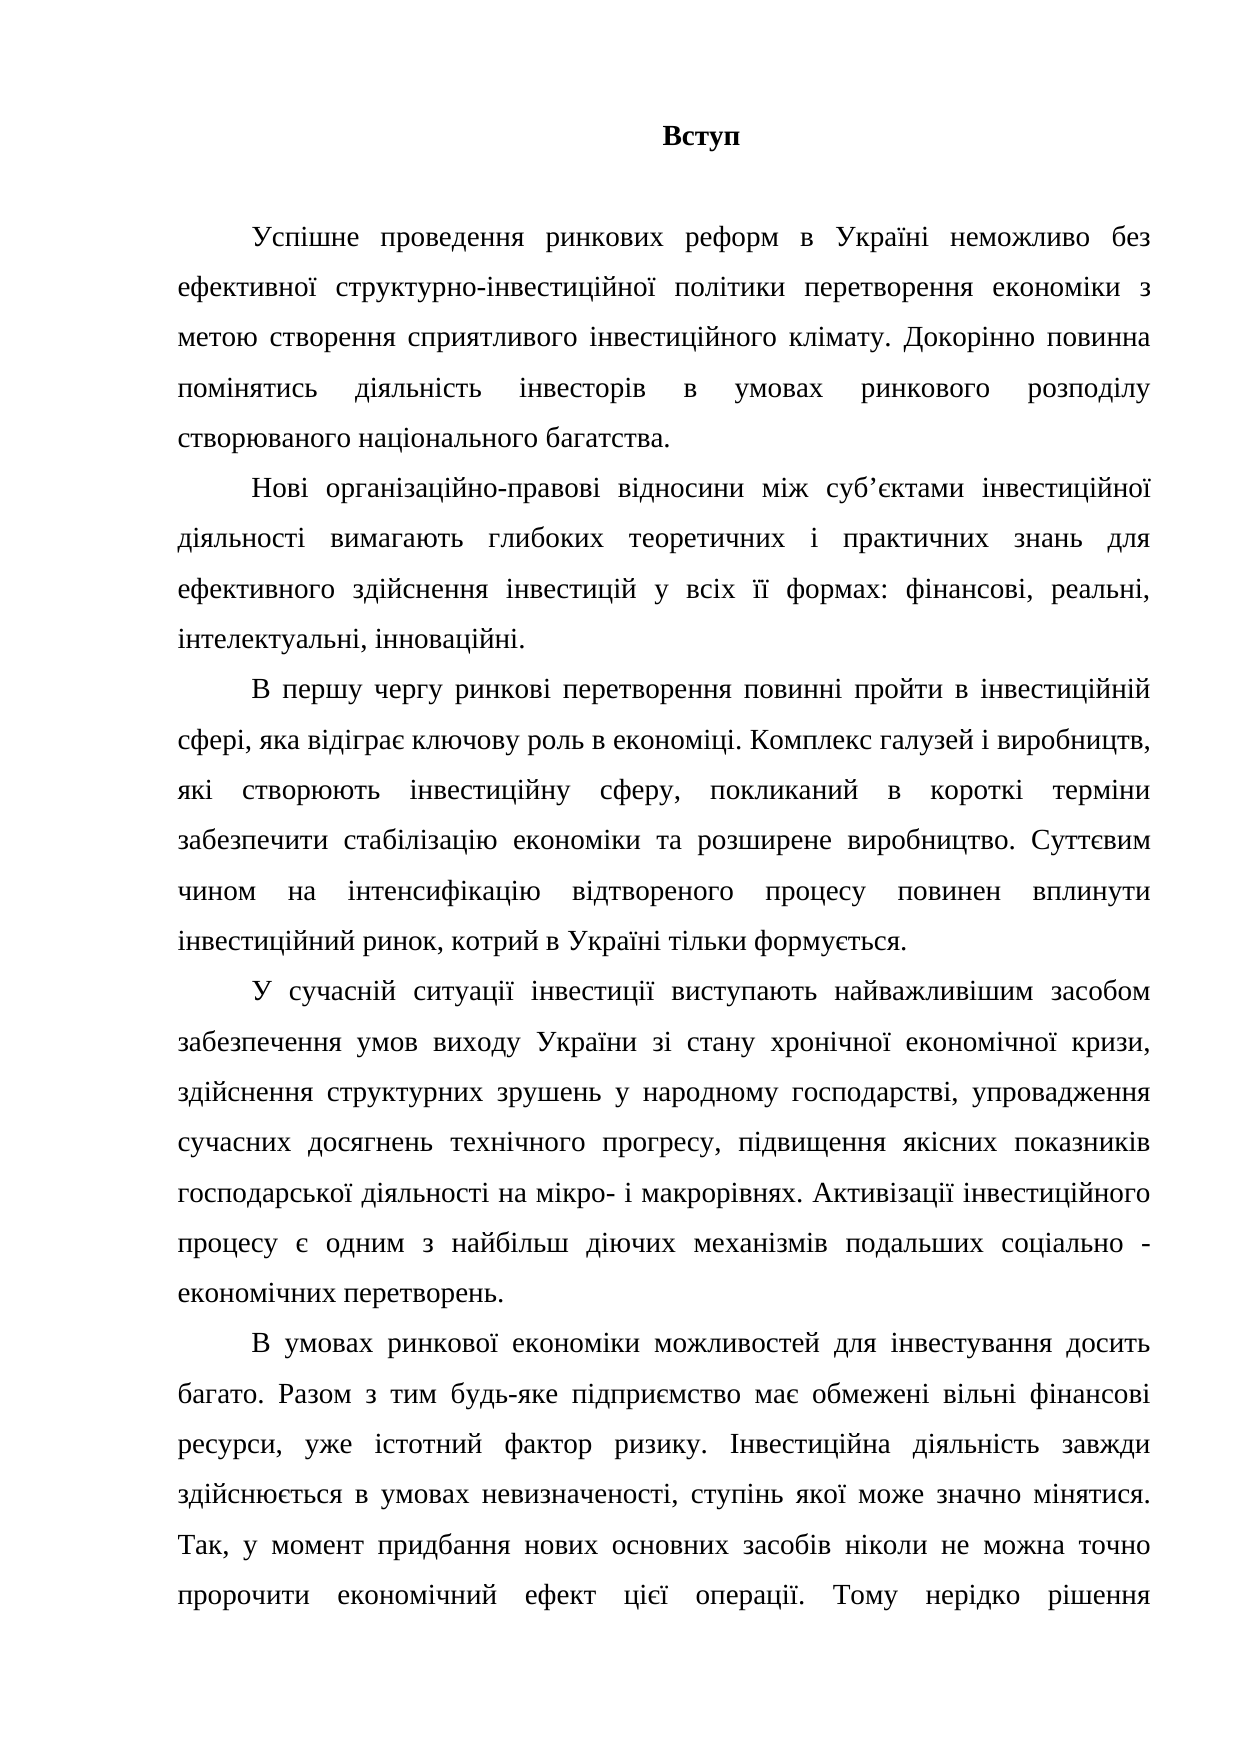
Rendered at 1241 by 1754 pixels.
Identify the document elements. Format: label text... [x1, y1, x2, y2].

text В першу чергу ринкові перетворення повинні пройти в інвестиційній сфері, яка відіграє ключову роль в економіці. Комплекс галузей і виробництв, які створюють інвестиційну сферу, покликаний в короткі терміни забезпечити стабілізацію економіки та розширене виробництво. Суттєвим чином на інтенсифікацію відтвореного процесу повинен вплинути інвестиційний ринок, котрий в Україні тільки формується. [177, 672, 1152, 957]
text У сучасній ситуації інвестиції виступають найважливішим засобом забезпечення умов виходу України зі стану хронічної економічної кризи, здійснення структурних зрушень у народному господарстві, упровадження сучасних досягнень технічного прогресу, підвищення якісних показників господарської діяльності на мікро- і макрорівнях. Активізації інвестиційного процесу є одним з найбільш діючих механізмів подальших соціально - економічних перетворень. [177, 973, 1152, 1309]
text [177, 1326, 1152, 1611]
text Вступ [177, 118, 1152, 152]
text Нові організаційно-правові відносини між суб’єктами інвестиційної діяльності вимагають глибоких теоретичних і практичних знань для ефективного здійснення інвестицій у всіх її формах: фінансові, реальні, інтелектуальні, інноваційні. [177, 470, 1152, 655]
text Успішне проведення ринкових реформ в Україні неможливо без ефективної структурно-інвестиційної політики перетворення економіки з метою створення сприятливого інвестиційного клімату. Докорінно повинна помінятись діяльність інвесторів в умовах ринкового розподілу створюваного національного багатства. [177, 219, 1152, 453]
